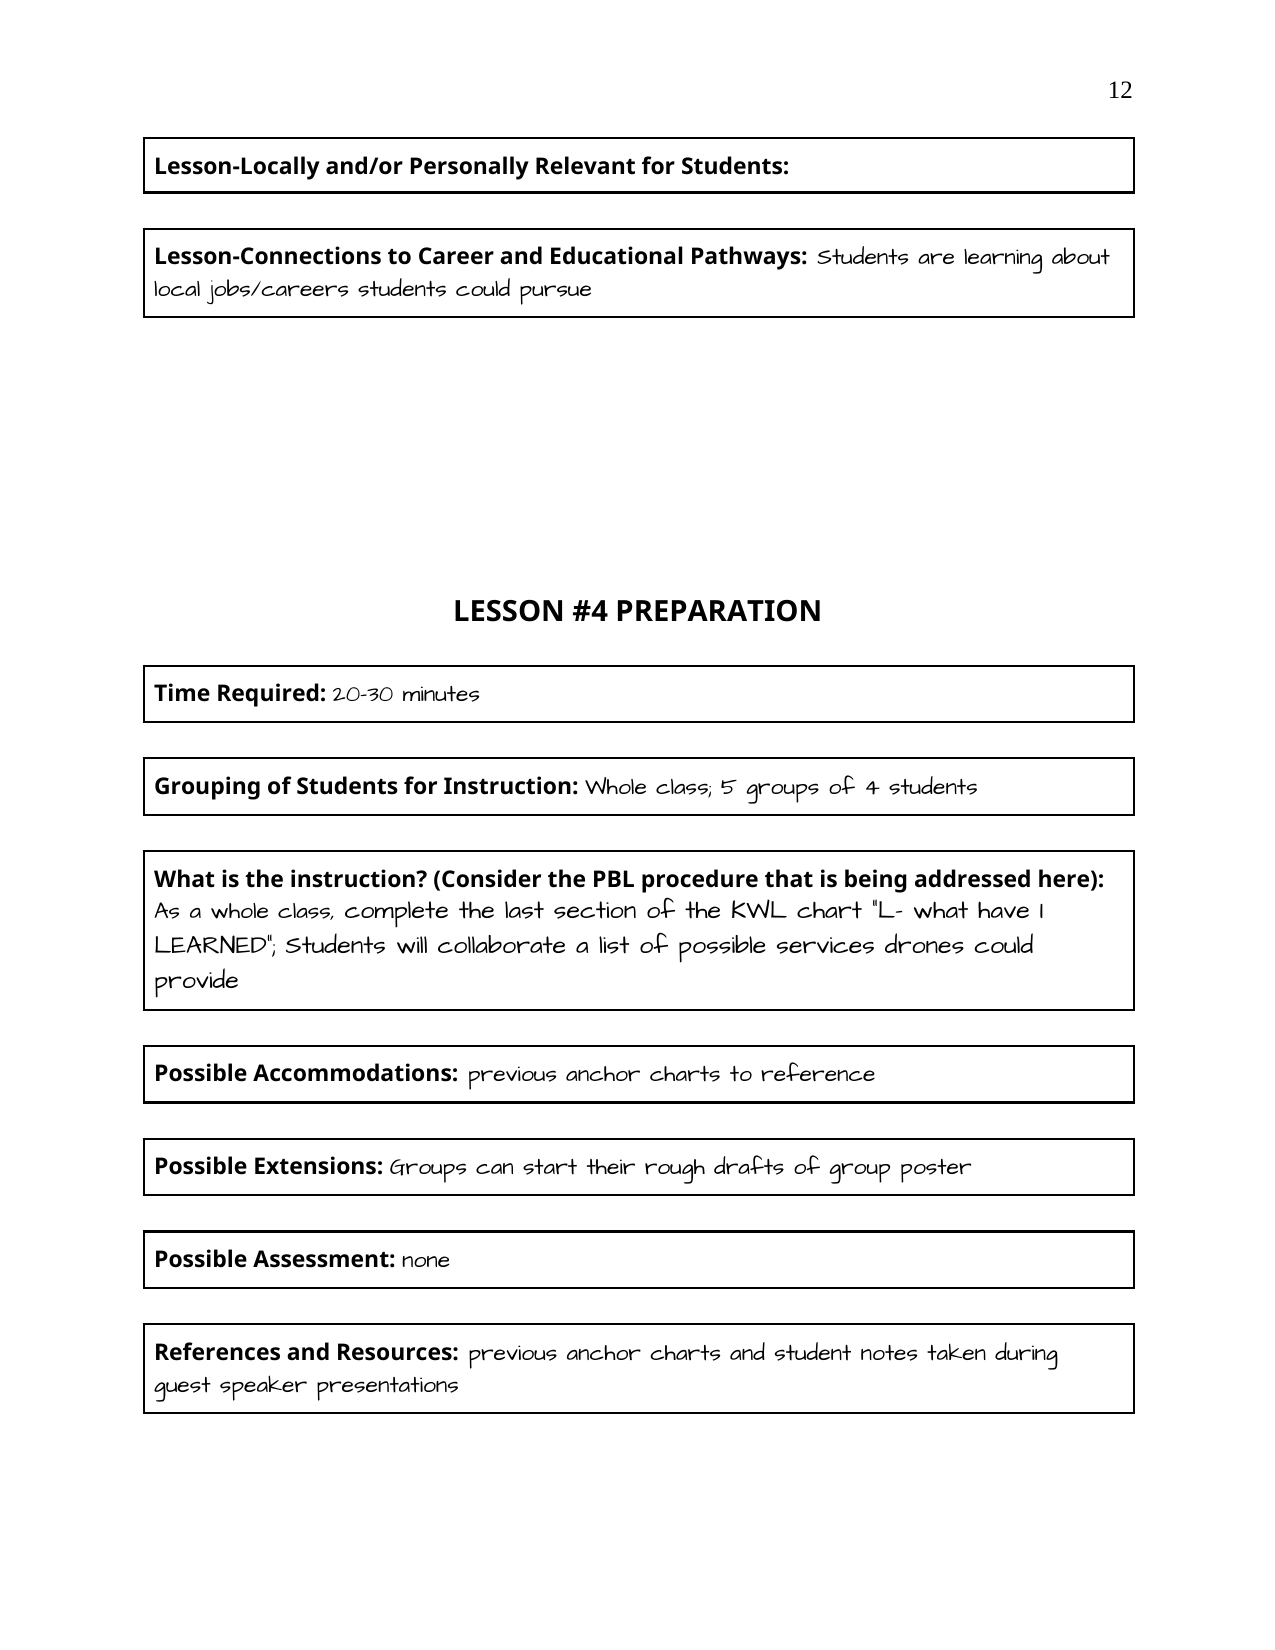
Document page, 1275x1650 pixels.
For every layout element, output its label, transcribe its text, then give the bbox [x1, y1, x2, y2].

table_header Possible Extensions: Groups can start their rough drafts of group poster [145, 1140, 1133, 1194]
table_header Possible Assessment: none [145, 1233, 1133, 1287]
table_header What is the instruction? (Consider the PBL procedure that is being addressed here): As a whole class, complete the last section of the KWL chart “L- what have I LEARNED”; Students will collaborate a list of possible services drones could provide [145, 852, 1133, 1009]
text LESSON #4 PREPARATION [142, 591, 1132, 630]
table_header Lesson-Locally and/or Personally Relevant for Students: [145, 139, 1133, 191]
table_header Possible Accommodations: previous anchor charts to reference [145, 1047, 1133, 1101]
table_header Grouping of Students for Instruction: Whole class; 5 groups of 4 students [145, 759, 1133, 814]
table_header Time Required: 20-30 minutes [145, 667, 1133, 721]
table_header Lesson-Connections to Career and Educational Pathways: Students are learning about local jobs/careers students could pursue [145, 230, 1133, 316]
table_header References and Resources: previous anchor charts and student notes taken during guest speaker presentations [145, 1325, 1133, 1412]
